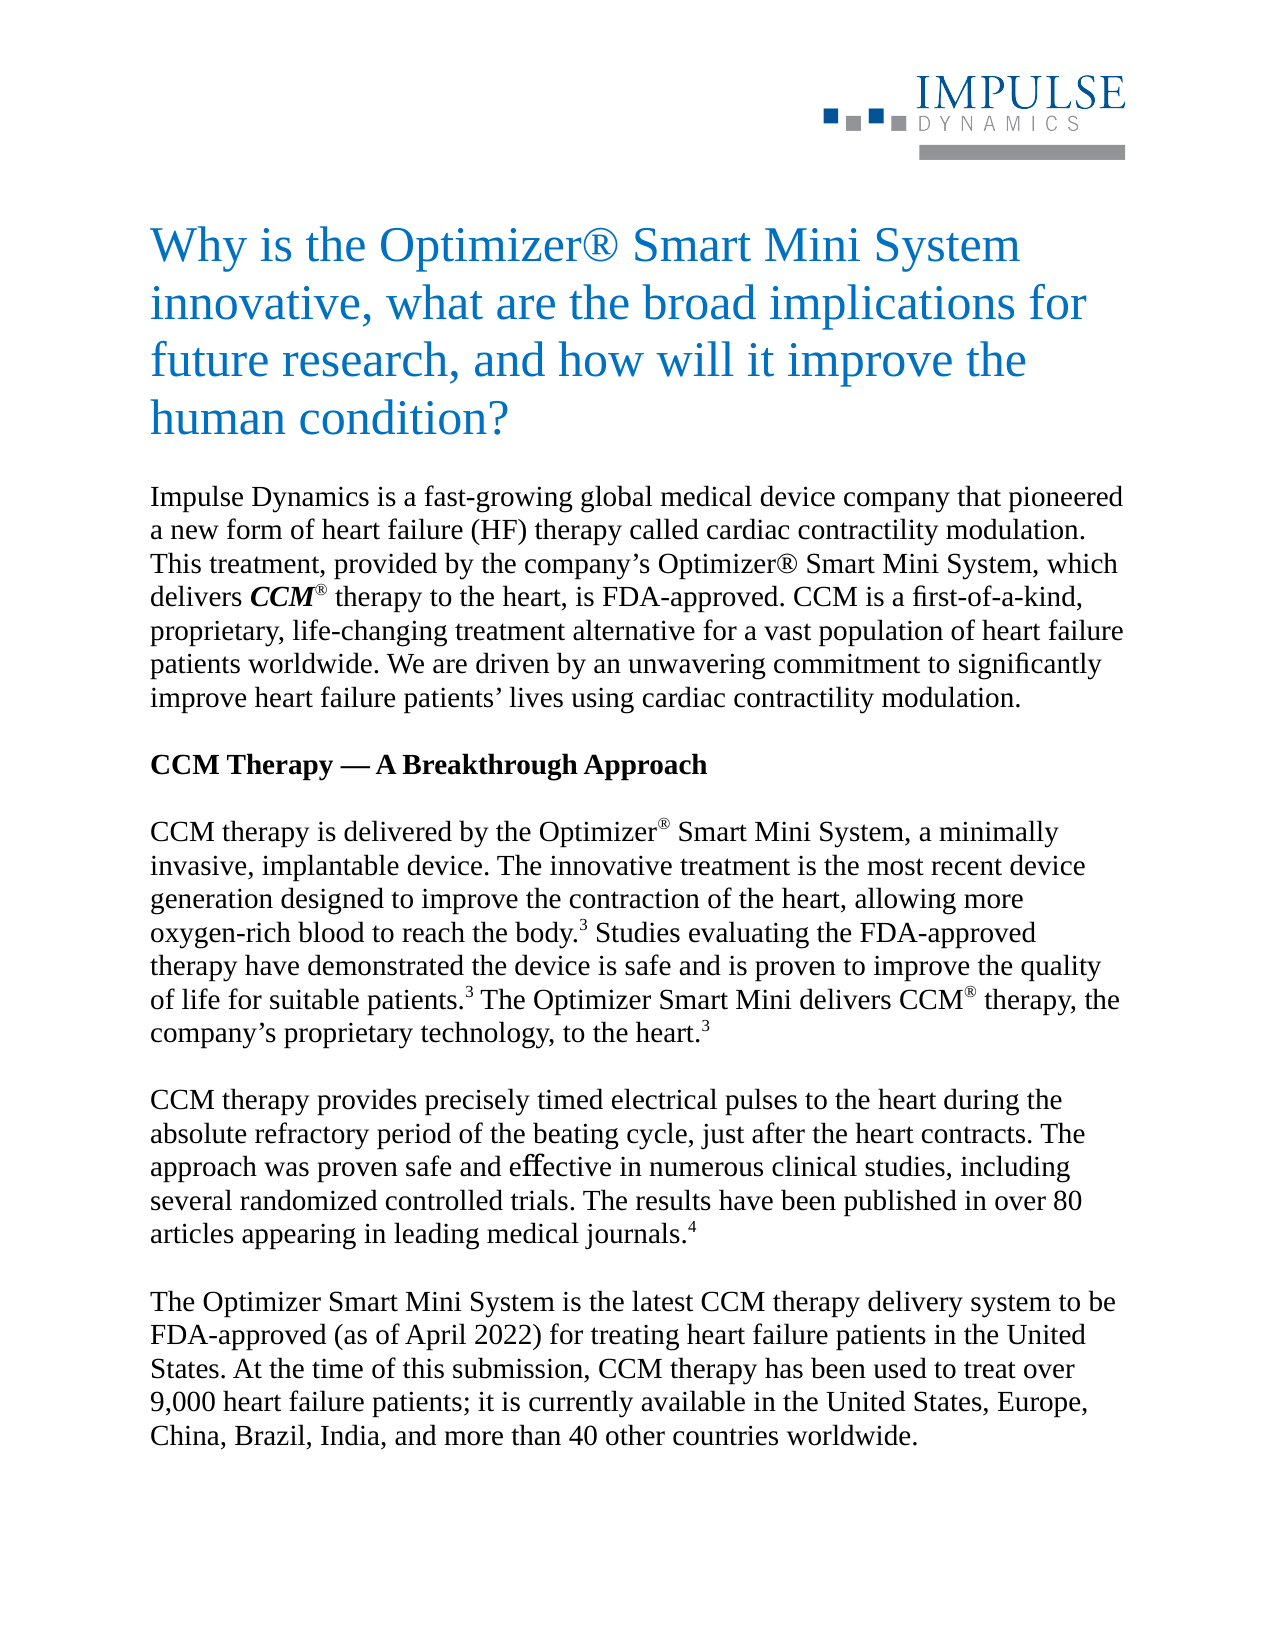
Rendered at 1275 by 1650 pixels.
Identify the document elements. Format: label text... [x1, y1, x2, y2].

text CCM therapy is delivered by the Optimizer® Smart Mini System, a minimally invasive, implantable device. The innovative treatment is the most recent device generation designed to improve the contraction of the heart, allowing more oxygen-rich blood to reach the body.3 Studies evaluating the FDA-approved therapy have demonstrated the device is safe and is proven to improve the quality of life for suitable patients.3 The Optimizer Smart Mini delivers CCM® therapy, the company’s proprietary technology, to the heart.3 [150, 814, 1125, 1049]
text The Optimizer Smart Mini System is the latest CCM therapy delivery system to be FDA-approved (as of April 2022) for treating heart failure patients in the United States. At the time of this submission, CCM therapy has been used to treat over 9,000 heart failure patients; it is currently available in the United States, Europe, China, Brazil, India, and more than 40 other countries worldwide. [150, 1284, 1125, 1451]
text CCM therapy provides precisely timed electrical pulses to the heart during the absolute refractory period of the beating cycle, just after the heart contracts. The approach was proven safe and eﬀective in numerous clinical studies, including several randomized controlled trials. The results have been published in over 80 articles appearing in leading medical journals.4 [150, 1082, 1125, 1250]
text Why is the Optimizer® Smart Mini System innovative, what are the broad implications for future research, and how will it improve the human condition? [150, 215, 1125, 445]
picture [823, 75, 1125, 160]
text CCM Therapy — A Breakthrough Approach [150, 747, 1125, 781]
text Impulse Dynamics is a fast-growing global medical device company that pioneered a new form of heart failure (HF) therapy called cardiac contractility modulation. This treatment, provided by the company’s Optimizer® Smart Mini System, which delivers CCM® therapy to the heart, is FDA-approved. CCM is a ﬁrst-of-a-kind, proprietary, life-changing treatment alternative for a vast population of heart failure patients worldwide. We are driven by an unwavering commitment to signiﬁcantly improve heart failure patients’ lives using cardiac contractility modulation. [150, 479, 1125, 713]
